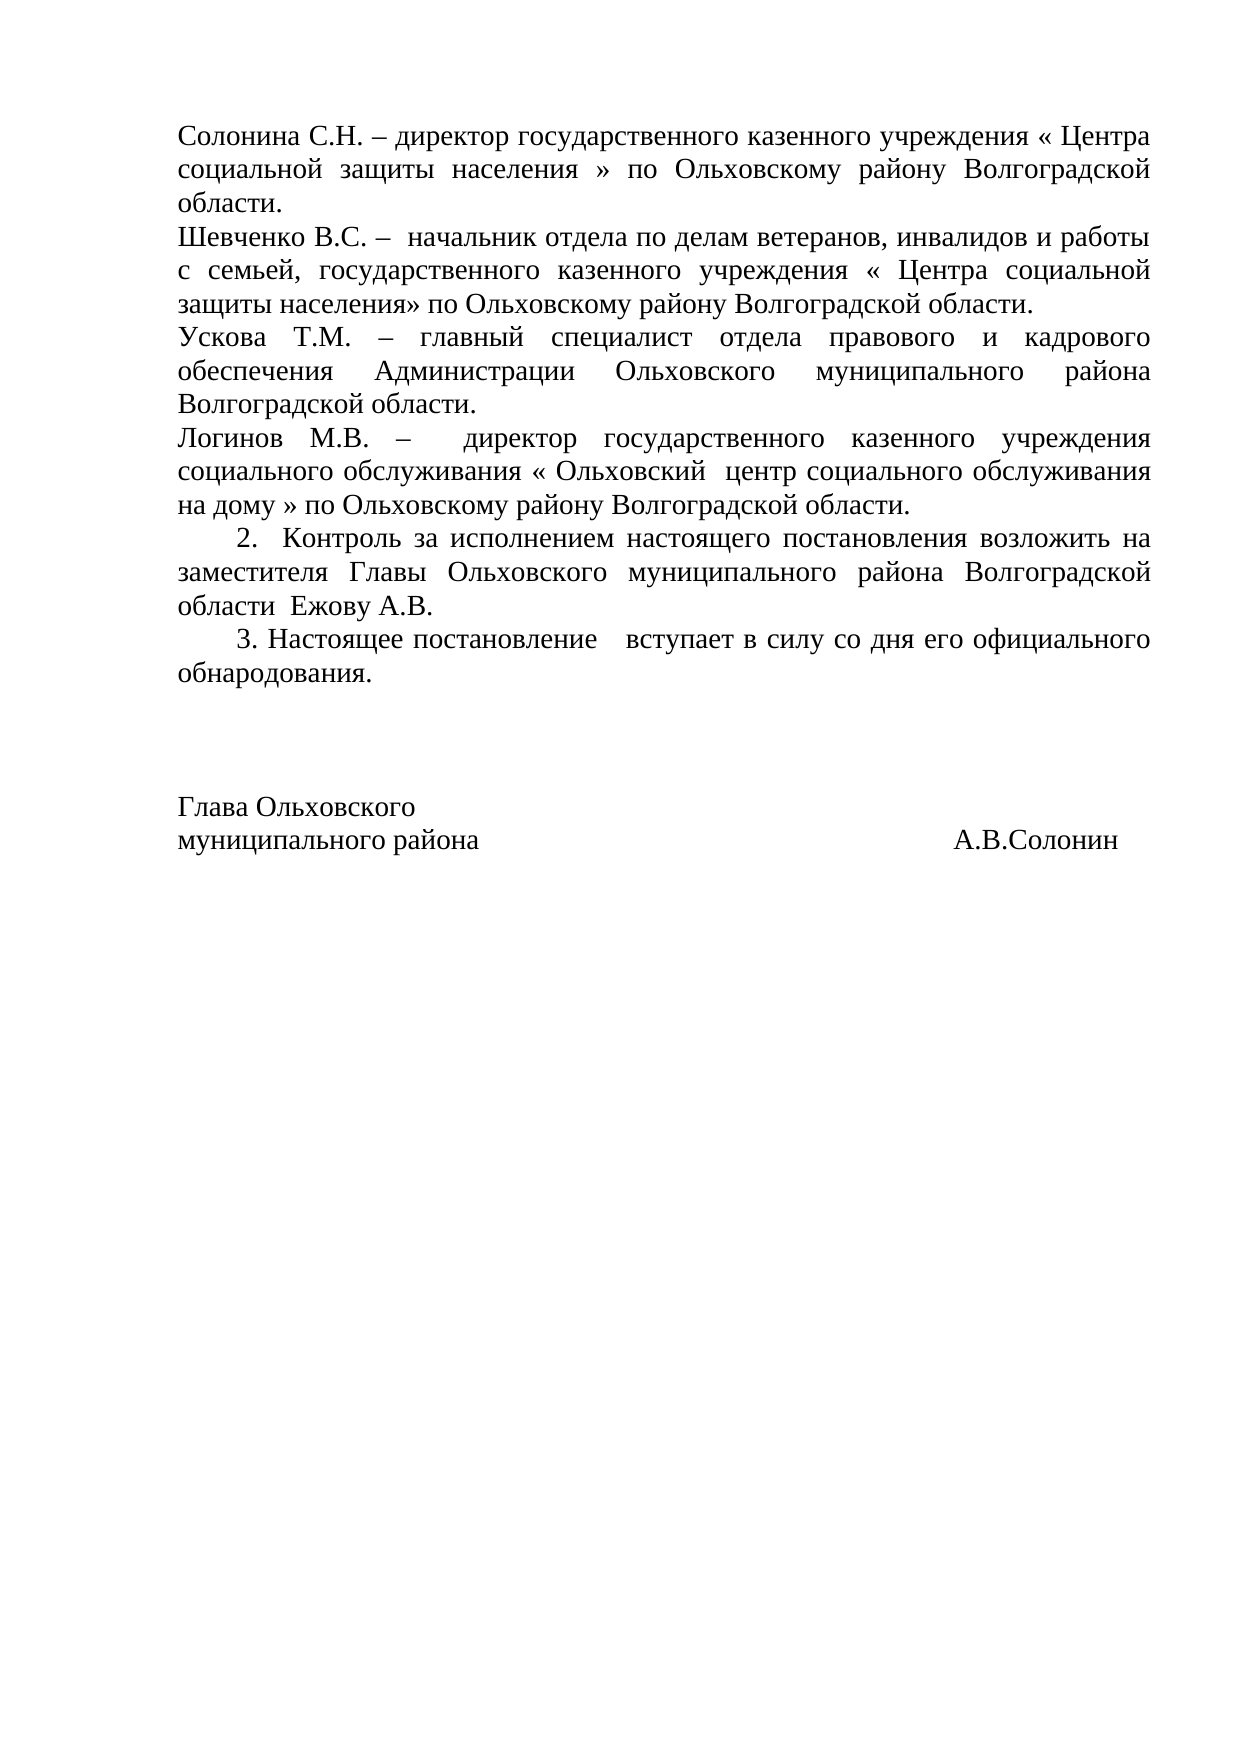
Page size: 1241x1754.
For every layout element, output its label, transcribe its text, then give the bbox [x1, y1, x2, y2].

text Солонина С.Н. – директор государственного казенного учреждения « Центра социальной защиты населения » по Ольховскому району Волгоградской области. [177, 118, 1152, 219]
text Логинов М.В. – директор государственного казенного учреждения социального обслуживания « Ольховский центр социального обслуживания на дому » по Ольховскому району Волгоградской области. [177, 420, 1152, 521]
text 2. Контроль за исполнением настоящего постановления возложить на заместителя Главы Ольховского муниципального района Волгоградской области Ежову А.В. [177, 521, 1152, 621]
text Глава Ольховского [177, 789, 1152, 822]
text муниципального района А.В.Солонин [177, 822, 1152, 856]
text Шевченко В.С. – начальник отдела по делам ветеранов, инвалидов и работы с семьей, государственного казенного учреждения « Центра социальной защиты населения» по Ольховскому району Волгоградской области. [177, 219, 1152, 319]
text Ускова Т.М. – главный специалист отдела правового и кадрового обеспечения Администрации Ольховского муниципального района Волгоградской области. [177, 319, 1152, 420]
text 3. Настоящее постановление вступает в силу со дня его официального обнародования. [177, 621, 1152, 688]
